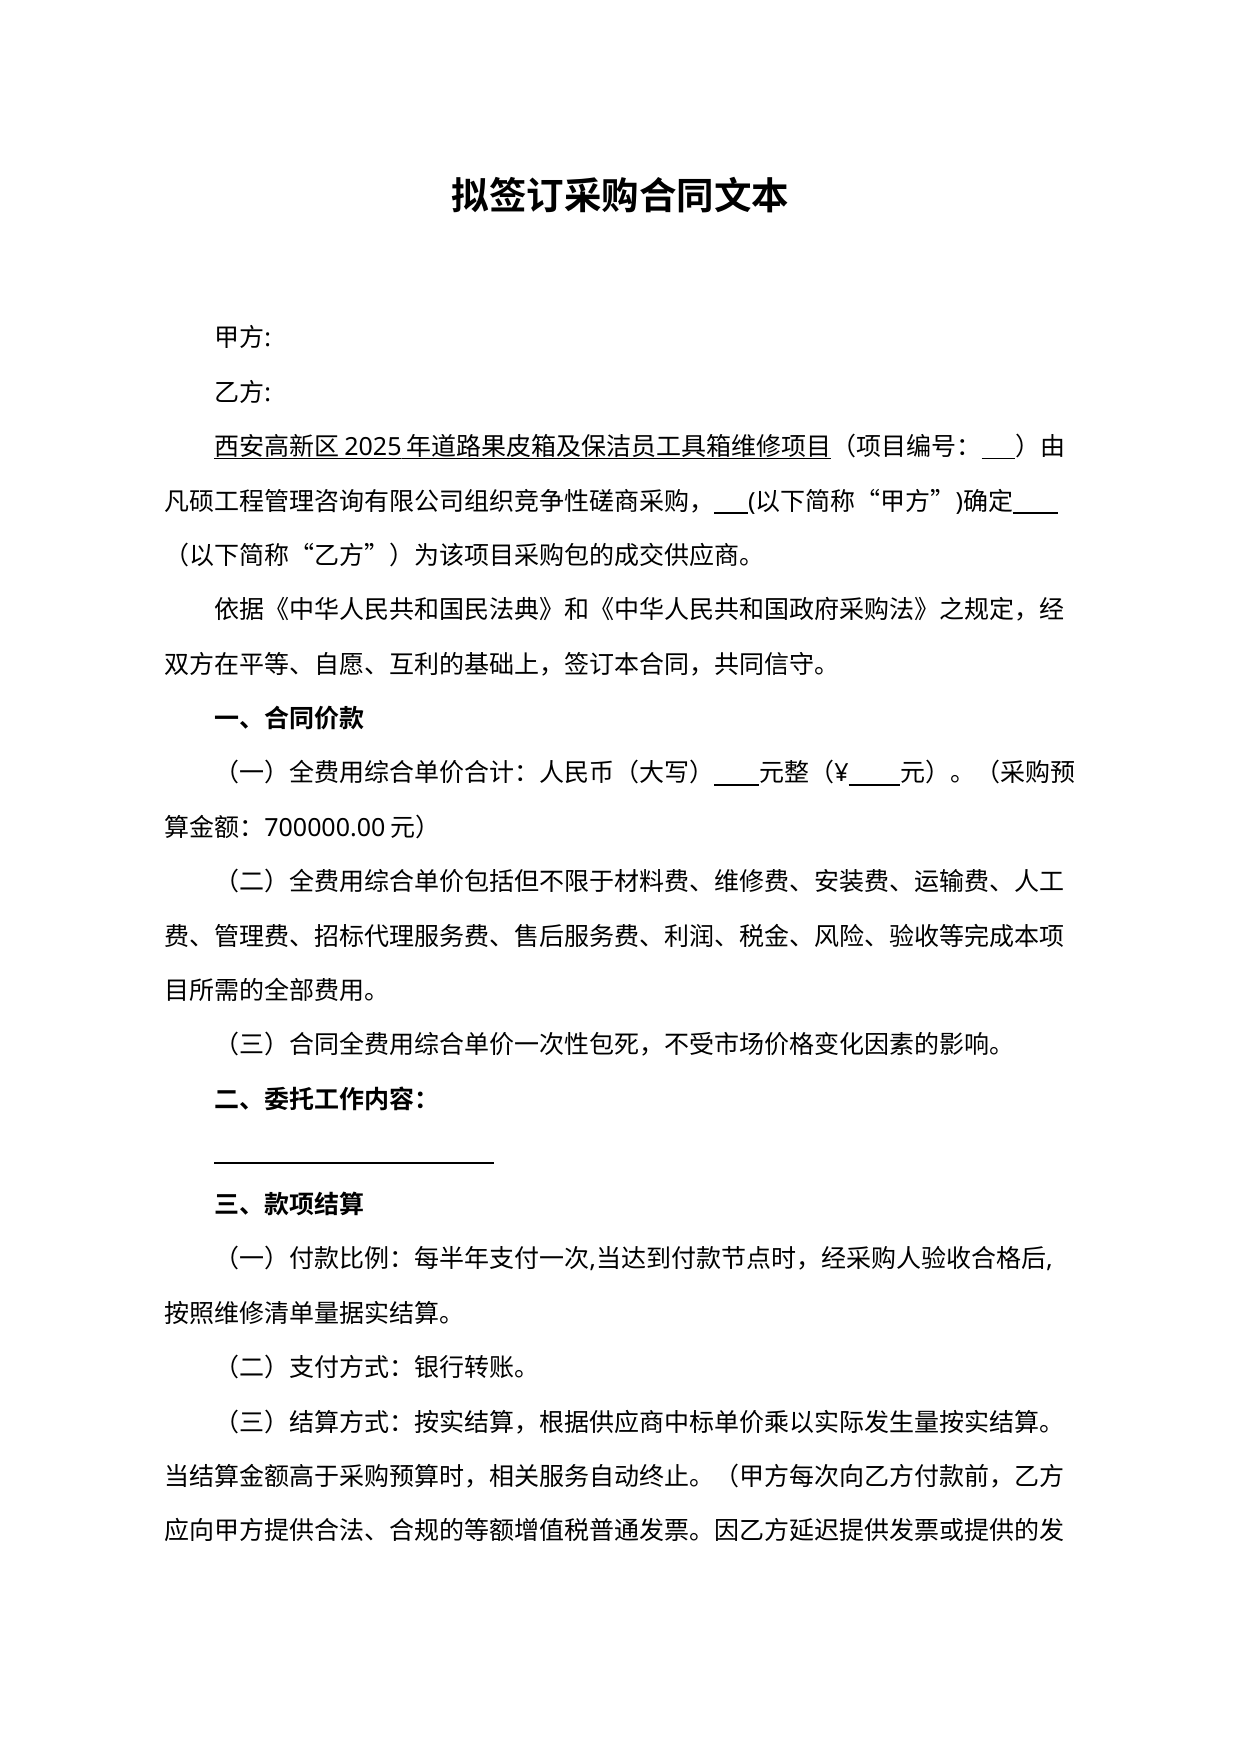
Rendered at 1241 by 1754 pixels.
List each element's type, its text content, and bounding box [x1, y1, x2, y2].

text 三、款项结算 [164, 1184, 1076, 1221]
text 一、合同价款 [164, 698, 1076, 735]
text 依据《中华人民共和国民法典》和《中华人民共和国政府采购法》之规定，经双方在平等、自愿、互利的基础上，签订本合同，共同信守。 [164, 590, 1076, 680]
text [164, 1402, 1076, 1547]
text 拟签订采购合同文本 [164, 162, 1076, 227]
text （一）付款比例：每半年支付一次,当达到付款节点时，经采购人验收合格后,按照维修清单量据实结算。 [164, 1239, 1076, 1329]
text （一）全费用综合单价合计：人民币（大写） 元整（¥ 元）。（采购预算金额：700000.00元） [164, 753, 1076, 843]
text 西安高新区2025年道路果皮箱及保洁员工具箱维修项目（项目编号： ）由凡硕工程管理咨询有限公司组织竞争性磋商采购， (以下简称“甲方”)确定 （以下简称“乙方”）为该项目采购包的成交供应商。 [164, 427, 1076, 572]
list 二、委托工作内容： [164, 1079, 1076, 1115]
text （二）支付方式：银行转账。 [164, 1348, 1076, 1384]
text （三）合同全费用综合单价一次性包死，不受市场价格变化因素的影响。 [164, 1025, 1076, 1061]
text 甲方: [164, 318, 1076, 354]
text 乙方: [164, 372, 1076, 408]
text （二）全费用综合单价包括但不限于材料费、维修费、安装费、运输费、人工费、管理费、招标代理服务费、售后服务费、利润、税金、风险、验收等完成本项目所需的全部费用。 [164, 862, 1076, 1007]
